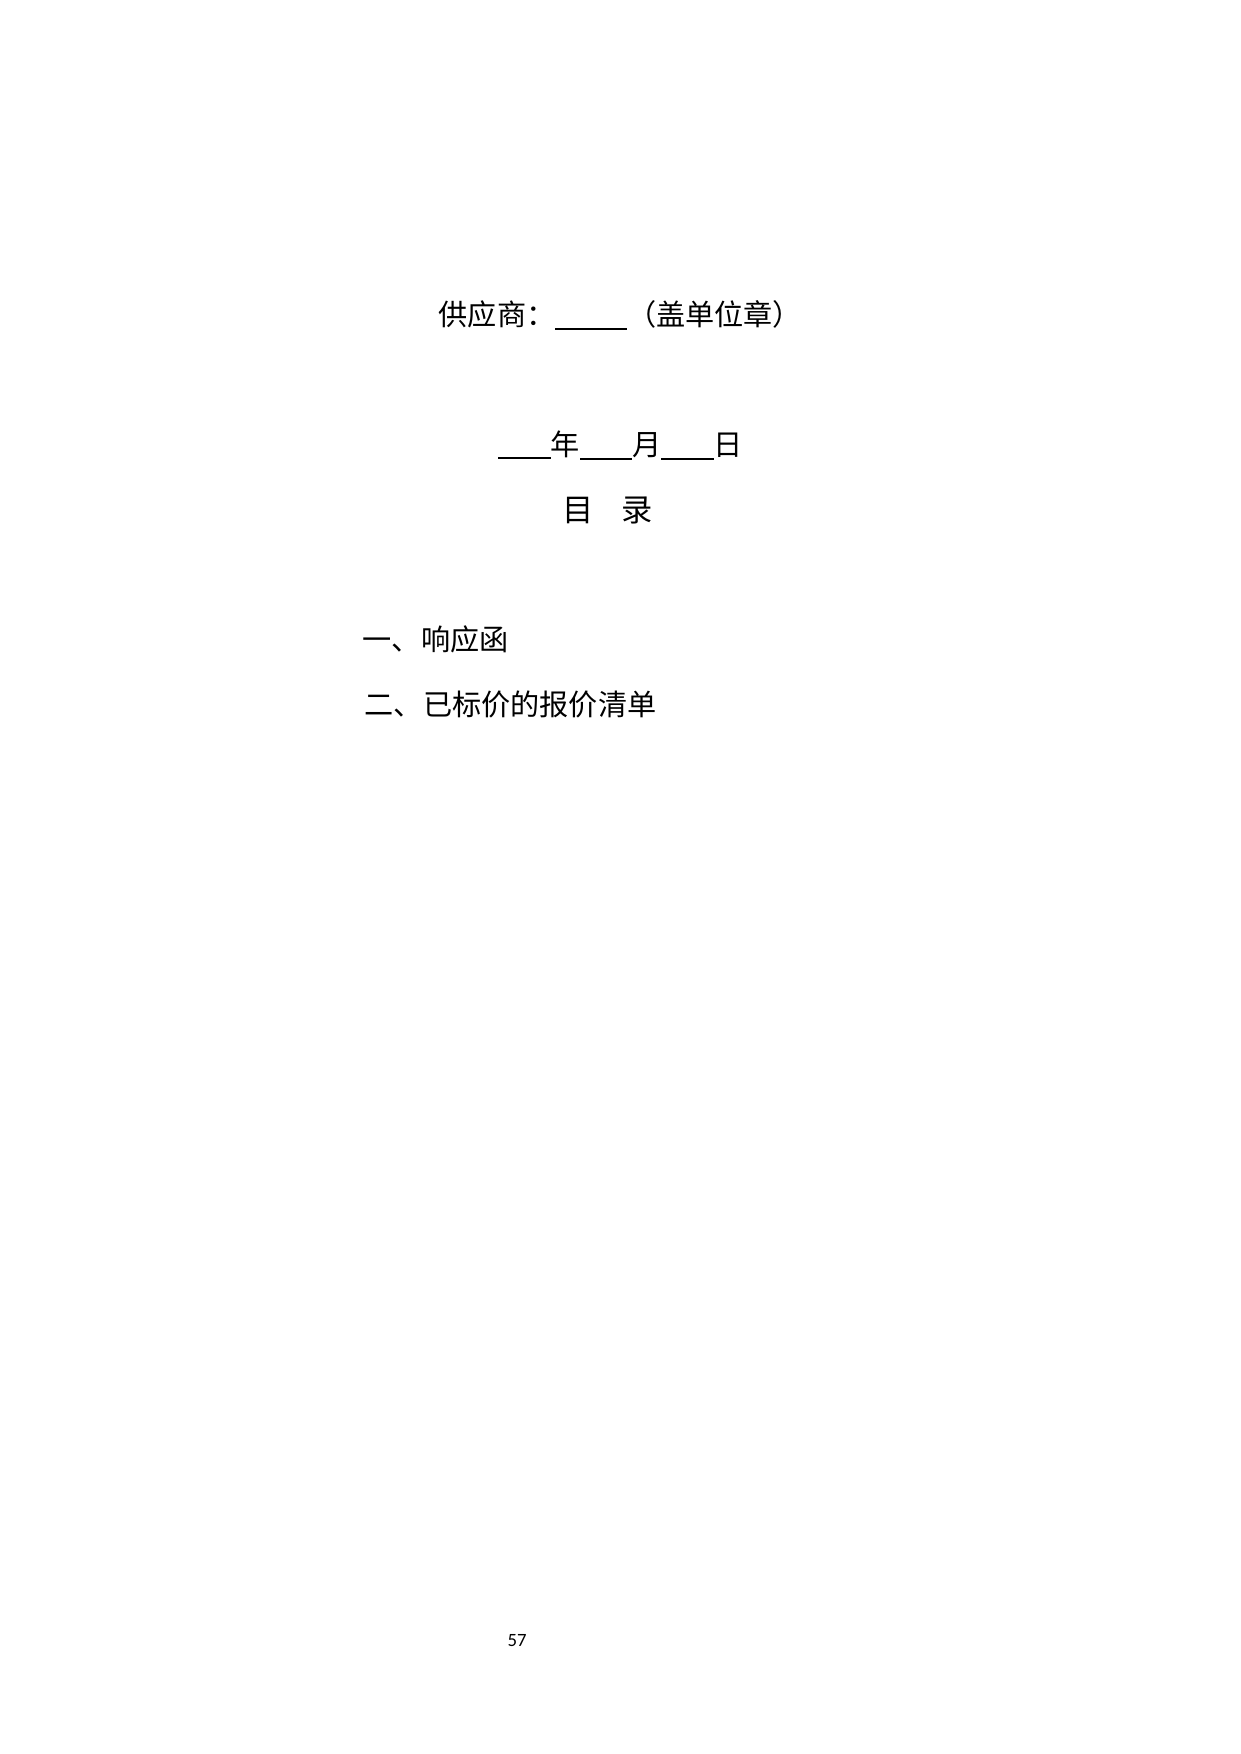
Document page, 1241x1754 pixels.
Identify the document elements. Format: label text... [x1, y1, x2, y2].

list 一、响应函 [187, 605, 1053, 670]
text 目 录 [187, 475, 1053, 540]
text 供应商： （盖单位章） [187, 280, 1053, 345]
text 年 月 日 [187, 410, 1053, 475]
text 二、已标价的报价清单 [187, 670, 1053, 735]
